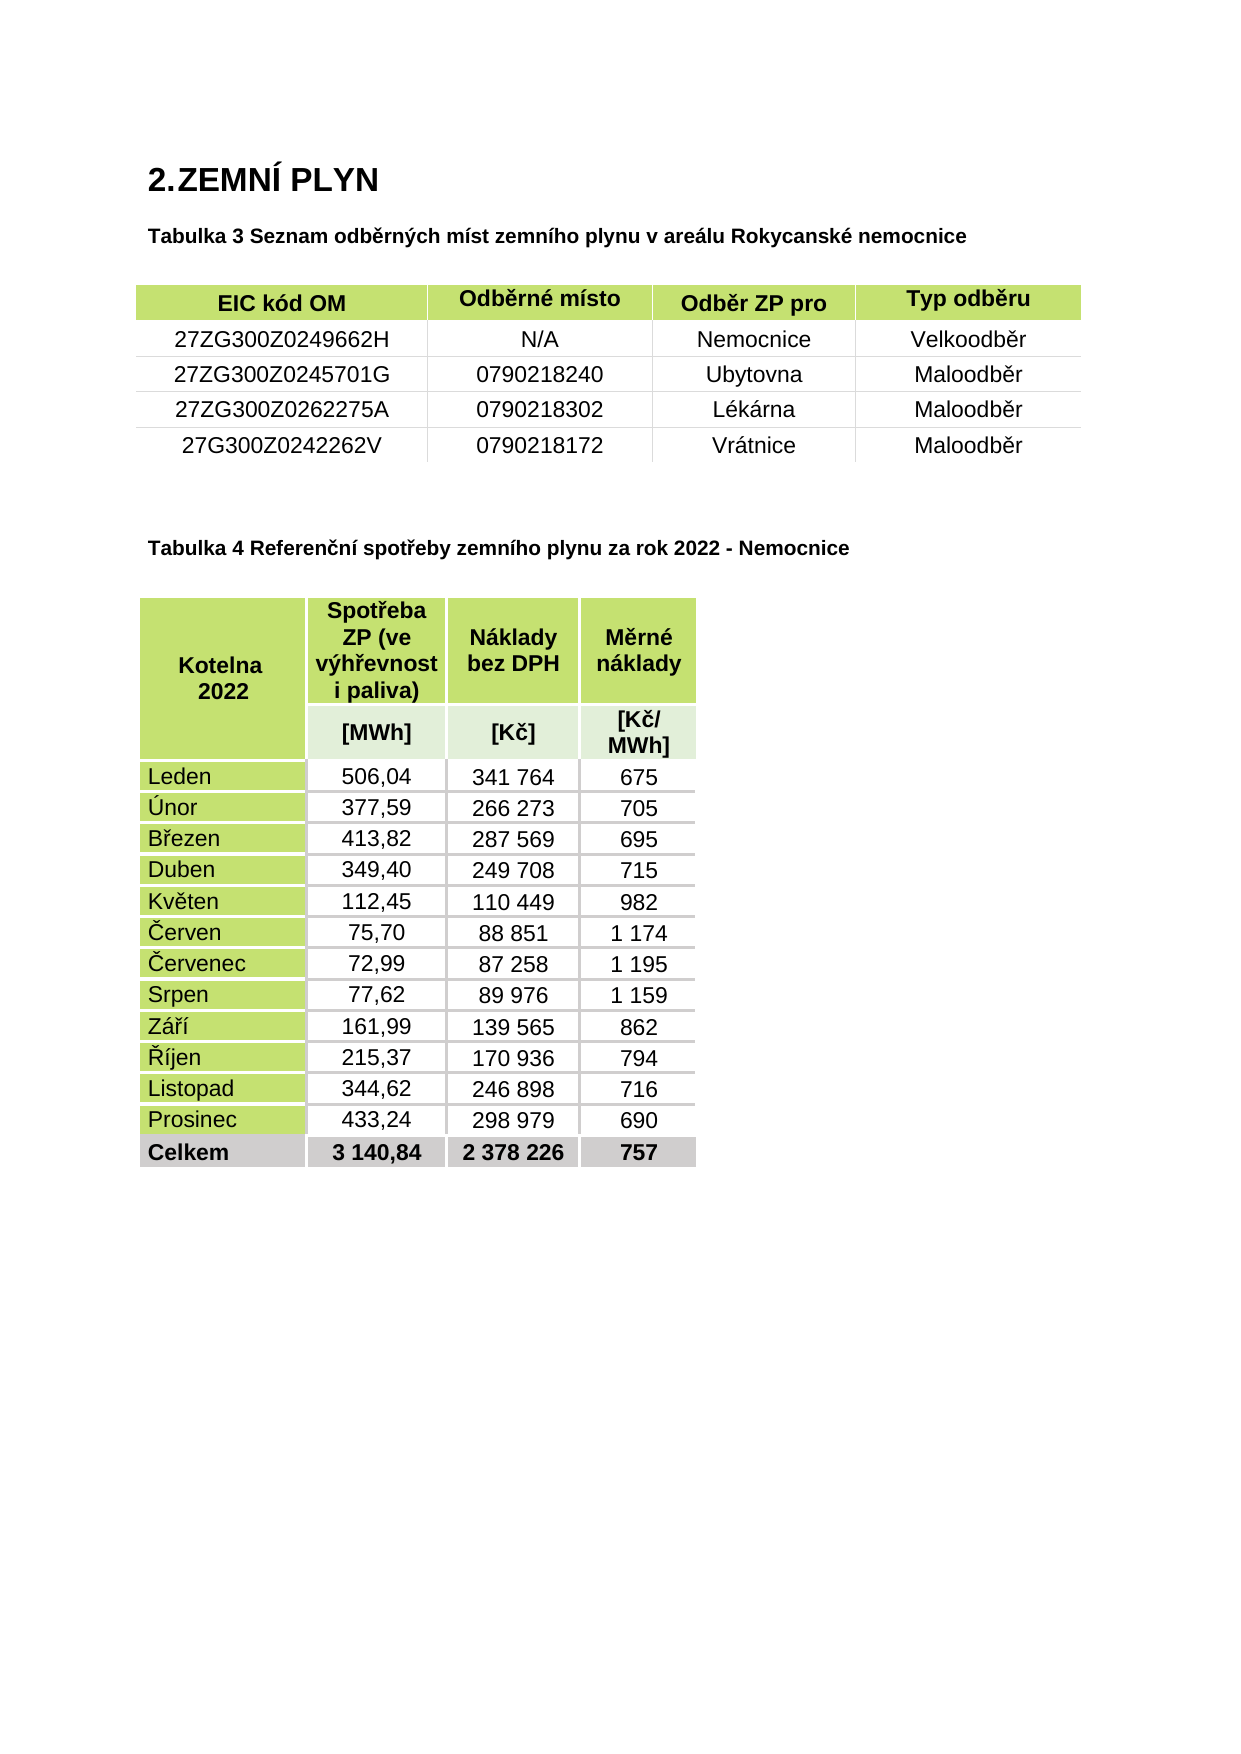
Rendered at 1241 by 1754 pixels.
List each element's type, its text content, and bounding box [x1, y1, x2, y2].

table_header Kotelna 2022 [140, 598, 305, 759]
table_cell 3 140,84 [308, 1137, 445, 1167]
table_cell 266 273 [448, 793, 578, 821]
table_cell 287 569 [448, 824, 578, 852]
table_cell Prosinec [140, 1106, 305, 1134]
table_header Odběrné místo [428, 285, 652, 320]
table_header EIC kód OM [136, 285, 427, 320]
table_cell Duben [140, 856, 305, 884]
table_cell 27G300Z0242262V [136, 428, 427, 462]
table_cell 1 174 [581, 915, 698, 946]
table_cell [MWh] [308, 706, 445, 759]
table_cell 246 898 [448, 1074, 578, 1102]
table_cell Velkoodběr [856, 323, 1081, 356]
table_header Spotřeba ZP (ve výhřevnosti paliva) [308, 598, 445, 703]
table_cell 0790218302 [428, 392, 652, 427]
table_cell Květen [140, 887, 305, 915]
table_cell 27ZG300Z0262275A [136, 392, 427, 427]
table_cell 705 [581, 790, 698, 821]
table_cell 2 378 226 [448, 1137, 578, 1167]
table_cell 75,70 [308, 918, 445, 946]
table_cell 413,82 [308, 824, 445, 852]
table_header Typ odběru [856, 285, 1081, 320]
text Tabulka 3 Seznam odběrných míst zemního plynu v areálu Rokycanské nemocnice [148, 223, 1093, 247]
table_cell 862 [581, 1009, 698, 1040]
table_cell 72,99 [308, 949, 445, 977]
table_cell 675 [581, 762, 698, 790]
table_cell Lékárna [653, 392, 855, 427]
text Tabulka 4 Referenční spotřeby zemního plynu za rok 2022 - Nemocnice [148, 536, 1093, 560]
table_cell 690 [581, 1103, 698, 1134]
table_cell Březen [140, 824, 305, 852]
table_cell 298 979 [448, 1106, 578, 1134]
table_cell 716 [581, 1071, 698, 1102]
table_cell 112,45 [308, 887, 445, 915]
table_cell Celkem [140, 1137, 305, 1167]
table_cell Únor [140, 793, 305, 821]
table_header Měrné náklady [581, 598, 696, 703]
table_cell 757 [581, 1137, 696, 1167]
table_cell Vrátnice [653, 428, 855, 462]
table_cell 27ZG300Z0245701G [136, 357, 427, 391]
table_cell Nemocnice [653, 323, 855, 356]
table_cell 0790218240 [428, 357, 652, 391]
table_cell 695 [581, 821, 698, 852]
table_cell Červenec [140, 949, 305, 977]
table_cell 794 [581, 1040, 698, 1071]
subtitle Zemní plyn [148, 160, 1093, 198]
table_cell 433,24 [308, 1106, 445, 1134]
table_header Odběr ZP pro [653, 285, 855, 320]
table_cell Maloodběr [856, 357, 1081, 391]
table_cell Listopad [140, 1074, 305, 1102]
table_cell 349,40 [308, 856, 445, 884]
table_cell Ubytovna [653, 357, 855, 391]
table_cell 506,04 [308, 762, 445, 790]
table_header Náklady bez DPH [448, 598, 578, 703]
table_cell 27ZG300Z0249662H [136, 323, 427, 356]
table_cell 88 851 [448, 918, 578, 946]
table_cell 170 936 [448, 1043, 578, 1071]
table_cell 377,59 [308, 793, 445, 821]
table_cell 0790218172 [428, 428, 652, 462]
table_cell 715 [581, 853, 698, 884]
table_cell [Kč/MWh] [581, 706, 696, 759]
table_cell 89 976 [448, 981, 578, 1009]
table_cell Maloodběr [856, 392, 1081, 427]
table_cell 215,37 [308, 1043, 445, 1071]
table_cell 249 708 [448, 856, 578, 884]
table_cell 77,62 [308, 981, 445, 1009]
table_cell 139 565 [448, 1012, 578, 1040]
table_cell N/A [428, 323, 652, 356]
table_cell 1 195 [581, 946, 698, 977]
table_cell Červen [140, 918, 305, 946]
table_cell Leden [140, 762, 305, 790]
table_cell 982 [581, 884, 698, 915]
table_cell Srpen [140, 981, 305, 1009]
table_cell 341 764 [448, 762, 578, 790]
table_cell 344,62 [308, 1074, 445, 1102]
table_cell 161,99 [308, 1012, 445, 1040]
table_cell 110 449 [448, 887, 578, 915]
table_cell Září [140, 1012, 305, 1040]
table_cell 87 258 [448, 949, 578, 977]
table_cell 1 159 [581, 978, 698, 1009]
table_cell Říjen [140, 1043, 305, 1071]
table_cell [Kč] [448, 706, 578, 759]
table_cell Maloodběr [856, 428, 1081, 462]
